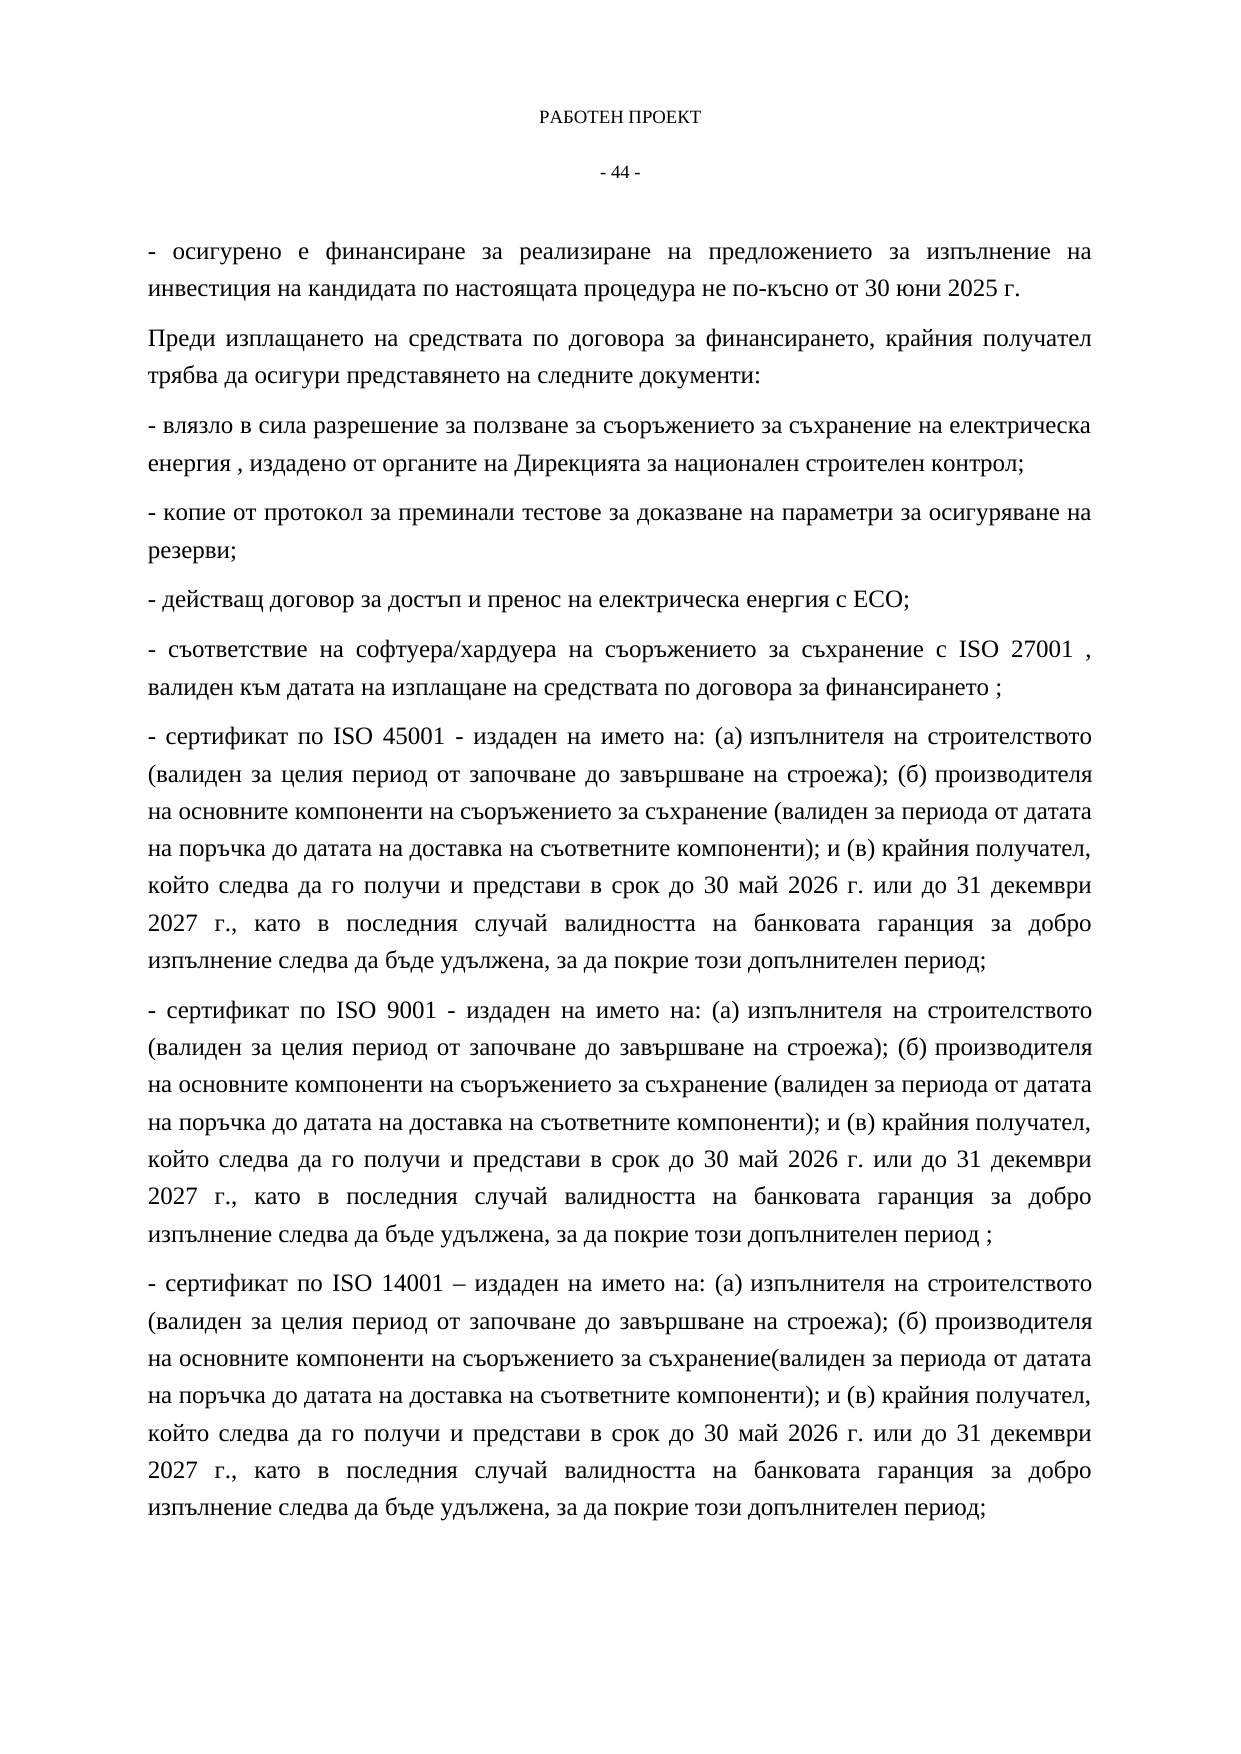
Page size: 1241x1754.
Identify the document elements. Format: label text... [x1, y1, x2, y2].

text Преди изплащането на средствата по договора за финансирането, крайния получател трябва да осигури представянето на следните документи: [148, 323, 1092, 389]
text - сертификат по ISO 45001 - издаден на името на: (а) изпълнителя на строителството (валиден за целия период от започване до завършване на строежа); (б) производителя на основните компоненти на съоръжението за съхранение (валиден за периода от датата на поръчка до датата на доставка на съответните компоненти); и (в) крайния получател, който следва да го получи и представи в срок до 30 май 2026 г. или до 31 декември 2027 г., като в последния случай валидността на банковата гаранция за добро изпълнение следва да бъде удължена, за да покрие този допълнителен период; [148, 721, 1092, 974]
text - сертификат по ISO 14001 – издаден на името на: (а) изпълнителя на строителството (валиден за целия период от започване до завършване на строежа); (б) производителя на основните компоненти на съоръжението за съхранение(валиден за периода от датата на поръчка до датата на доставка на съответните компоненти); и (в) крайния получател, който следва да го получи и представи в срок до 30 май 2026 г. или до 31 декември 2027 г., като в последния случай валидността на банковата гаранция за добро изпълнение следва да бъде удължена, за да покрие този допълнителен период; [148, 1268, 1092, 1521]
text - влязло в сила разрешение за ползване за съоръжението за съхранение на електрическа енергия , издадено от органите на Дирекцията за национален строителен контрол; [148, 410, 1092, 476]
text - съответствие на софтуера/хардуера на съоръжението за съхранение с ISO 27001 , валиден към датата на изплащане на средствата по договора за финансирането ; [148, 634, 1092, 700]
text - осигурено е финансиране за реализиране на предложението за изпълнение на инвестиция на кандидата по настоящата процедура не по-късно от 30 юни 2025 г. [148, 236, 1092, 302]
text - сертификат по ISO 9001 - издаден на името на: (а) изпълнителя на строителството (валиден за целия период от започване до завършване на строежа); (б) производителя на основните компоненти на съоръжението за съхранение (валиден за периода от датата на поръчка до датата на доставка на съответните компоненти); и (в) крайния получател, който следва да го получи и представи в срок до 30 май 2026 г. или до 31 декември 2027 г., като в последния случай валидността на банковата гаранция за добро изпълнение следва да бъде удължена, за да покрие този допълнителен период ; [148, 995, 1092, 1247]
text - действащ договор за достъп и пренос на електрическа енергия с ЕСО; [148, 584, 1092, 613]
text - копие от протокол за преминали тестове за доказване на параметри за осигуряване на резерви; [148, 497, 1092, 563]
